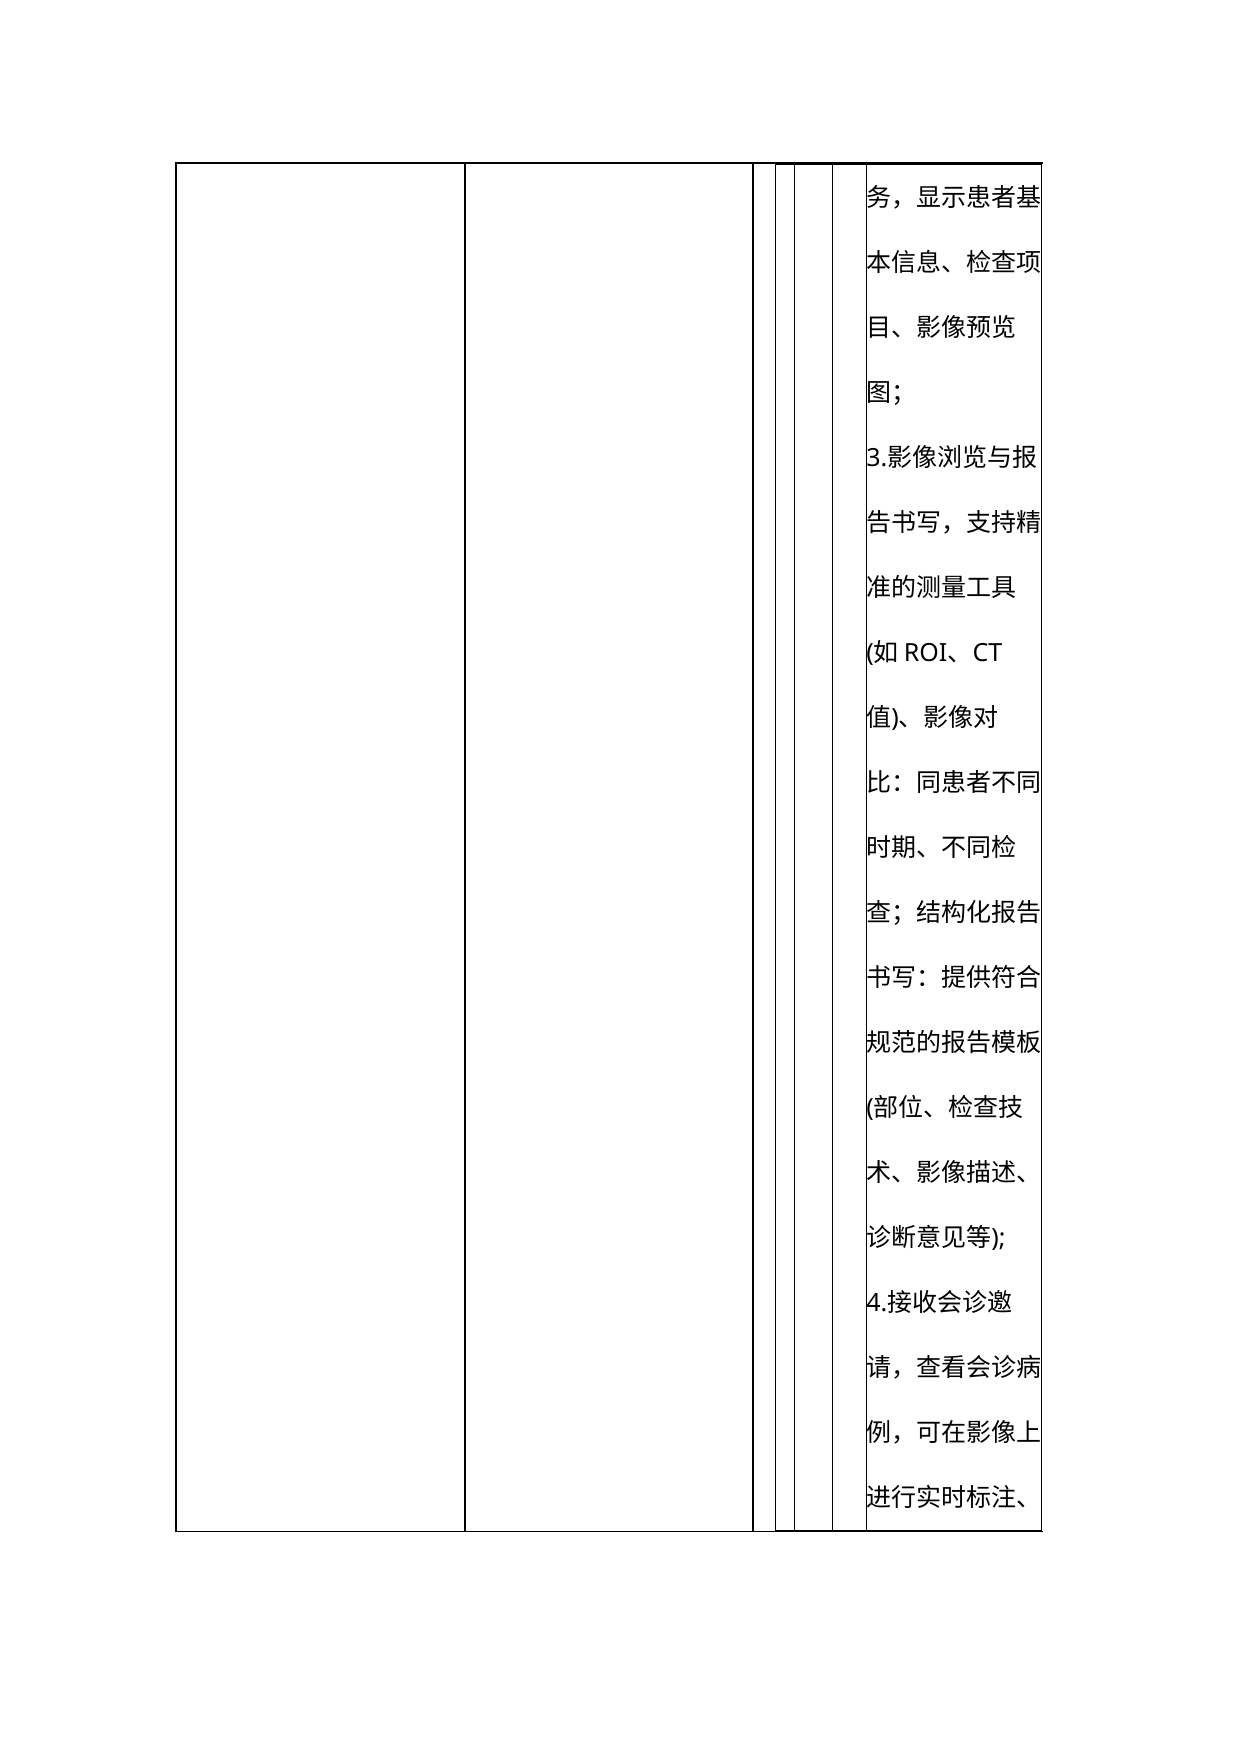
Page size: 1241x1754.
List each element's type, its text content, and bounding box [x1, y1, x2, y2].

table_cell [867, 165, 1041, 1530]
table_cell [776, 165, 794, 1530]
table_cell [754, 164, 775, 1531]
table_cell [795, 165, 832, 1530]
table_cell ★ [466, 164, 752, 1531]
table_cell [833, 165, 866, 1530]
table_cell 1 [177, 164, 464, 1531]
